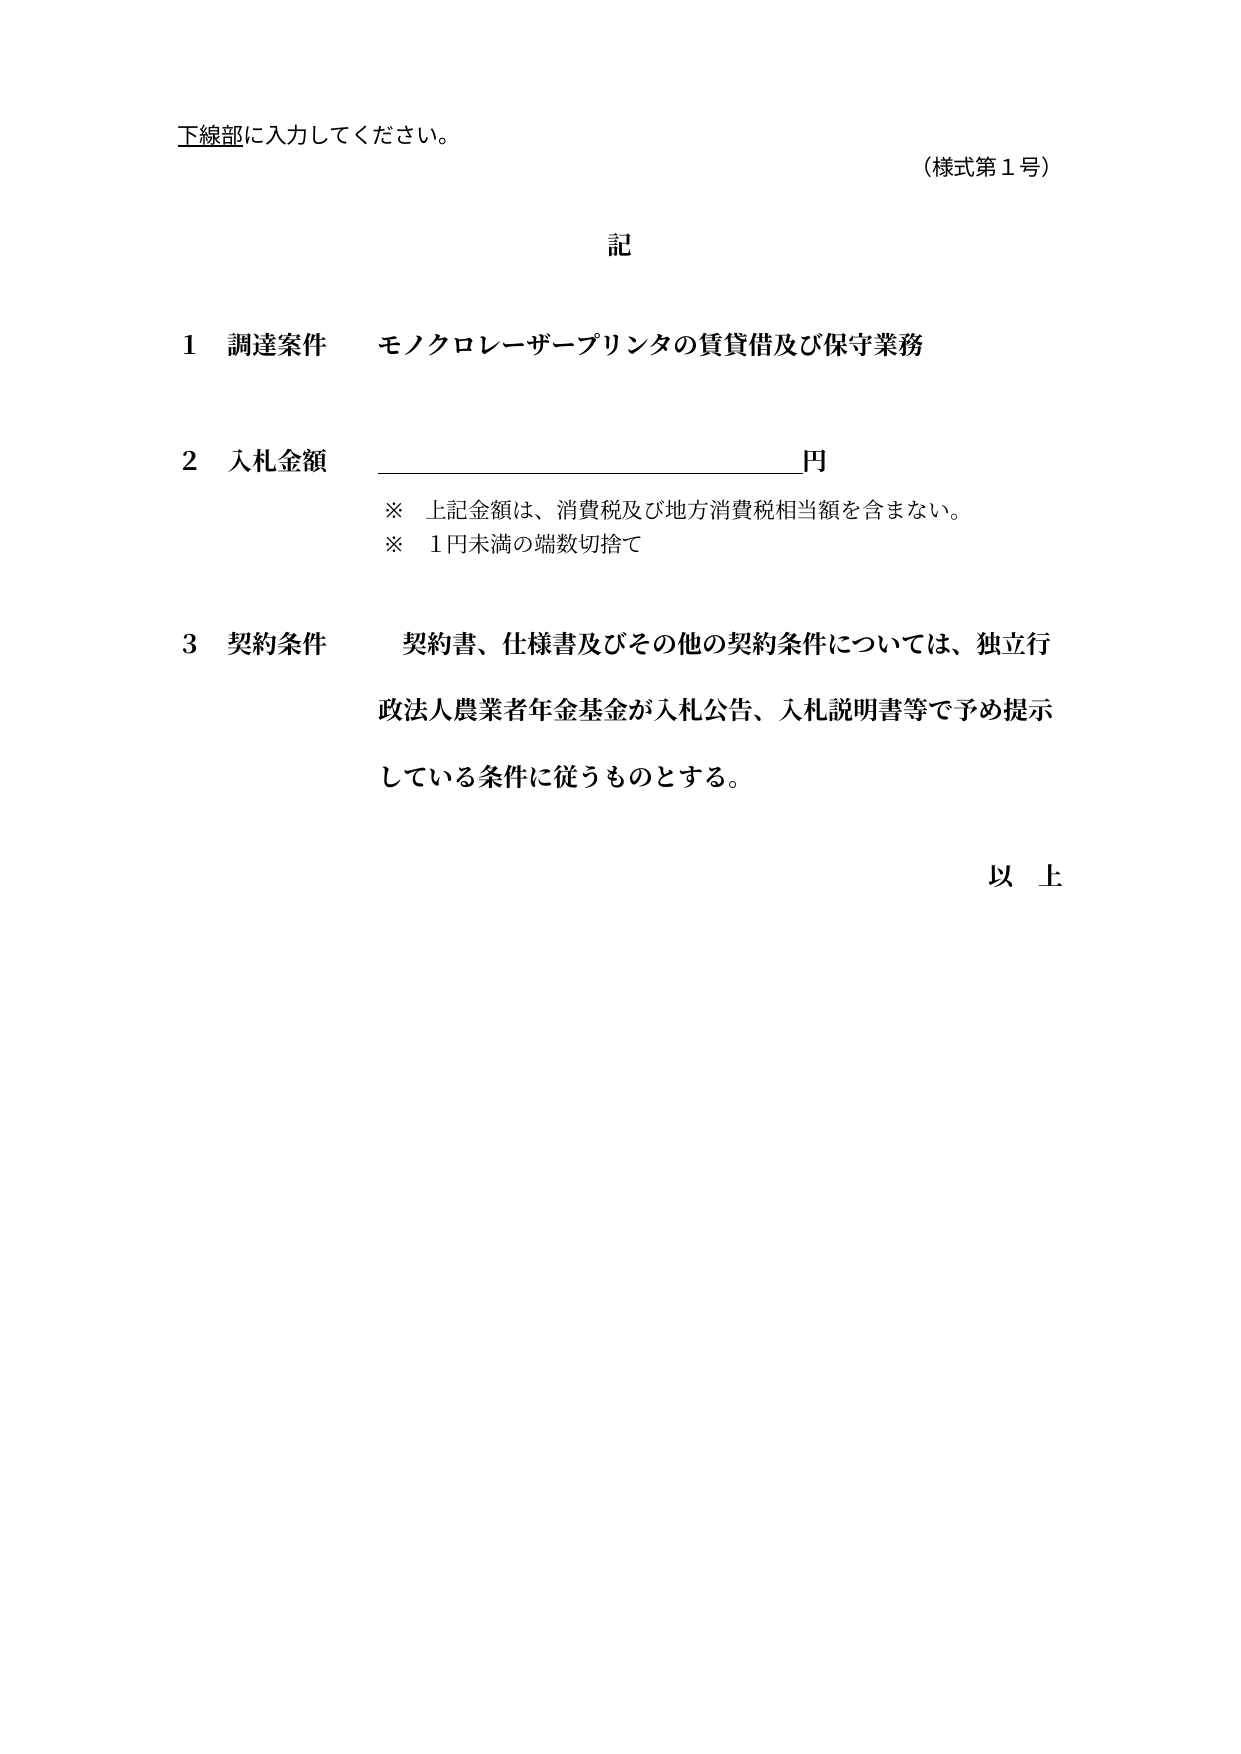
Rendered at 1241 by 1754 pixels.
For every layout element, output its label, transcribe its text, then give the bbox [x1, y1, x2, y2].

subtitle 記 [177, 211, 1063, 277]
text ３ 契約条件 契約書、仕様書及びその他の契約条件については、独立行政法人農業者年金基金が入札公告、入札説明書等で予め提示している条件に従うものとする。 [177, 609, 1063, 808]
text ※ １円未満の端数切捨て [177, 526, 1063, 559]
text ※ 上記金額は、消費税及び地方消費税相当額を含まない。 [177, 493, 1063, 526]
text ２ 入札金額 円 [177, 426, 1063, 493]
text １ 調達案件 モノクロレーザープリンタの賃貸借及び保守業務 [177, 310, 1063, 377]
text 以 上 [177, 842, 1063, 908]
